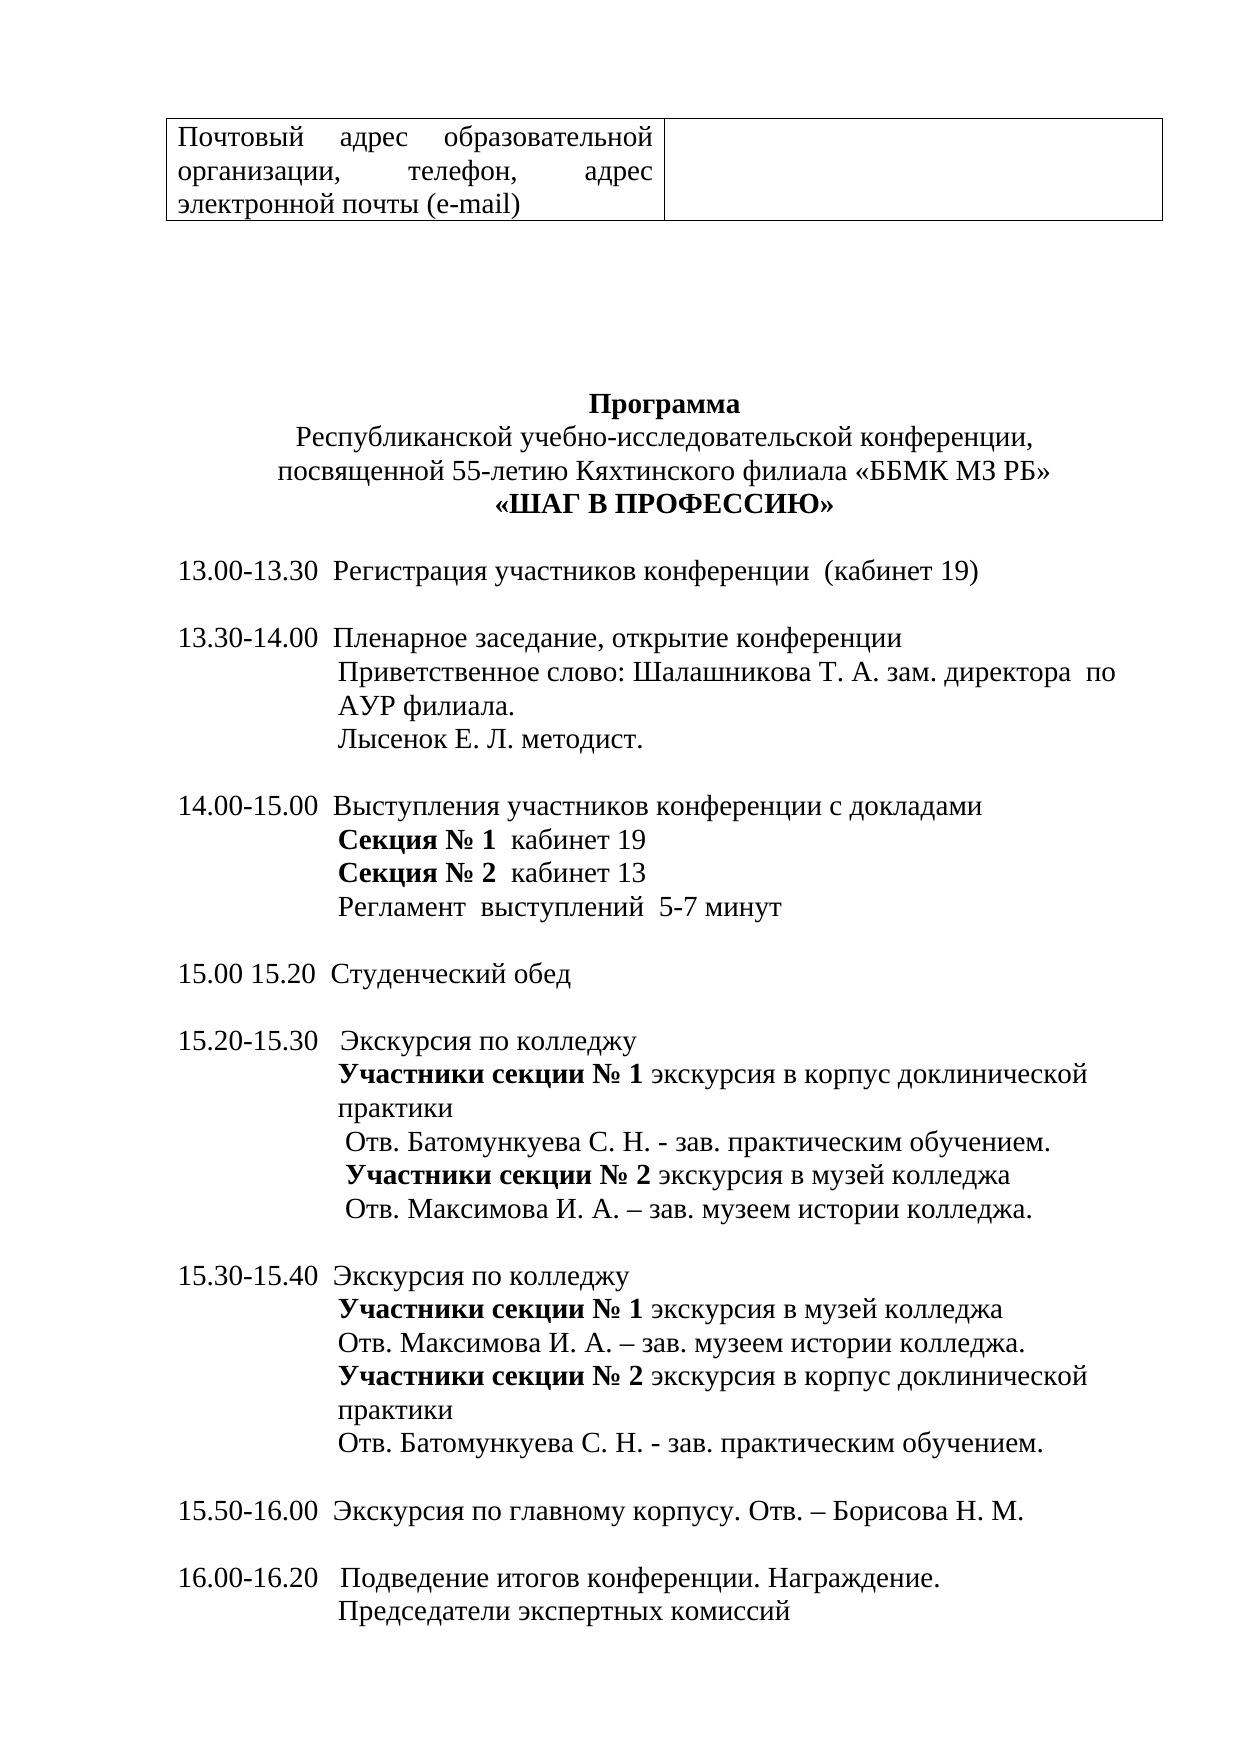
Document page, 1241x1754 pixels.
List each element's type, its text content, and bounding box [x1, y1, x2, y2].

table_cell [665, 119, 1162, 220]
table_cell Почтовый адрес образовательной организации, телефон, адрес электронной почты (e-mail) [167, 119, 664, 220]
text Республиканской учебно-исследовательской конференции, [177, 419, 1152, 453]
text 13.30-14.00 Пленарное заседание, открытие конференции [177, 621, 1152, 654]
text Участники секции № 1 экскурсия в корпус доклинической [177, 1057, 1152, 1090]
text 14.00-15.00 Выступления участников конференции с докладами [177, 788, 1152, 822]
text Отв. Батомункуева С. Н. - зав. практическим обучением. [177, 1426, 1152, 1459]
text Участники секции № 1 экскурсия в музей колледжа [177, 1291, 1152, 1325]
text практики [177, 1090, 1152, 1124]
text «ШАГ В ПРОФЕССИЮ» [177, 486, 1152, 520]
text Лысенок Е. Л. методист. [177, 721, 1152, 755]
text 16.00-16.20 Подведение итогов конференции. Награждение. [177, 1560, 1152, 1593]
text Программа [177, 386, 1152, 419]
text Секция № 2 кабинет 13 [177, 855, 1152, 889]
text Председатели экспертных комиссий [177, 1593, 1152, 1627]
text 15.00 15.20 Студенческий обед [177, 956, 1152, 989]
text практики [177, 1392, 1152, 1426]
text Отв. Батомункуева С. Н. - зав. практическим обучением. [177, 1124, 1152, 1157]
text Секция № 1 кабинет 19 [177, 822, 1152, 855]
text 15.20-15.30 Экскурсия по колледжу [177, 1023, 1152, 1057]
text Участники секции № 2 экскурсия в корпус доклинической [177, 1358, 1152, 1392]
text Приветственное слово: Шалашникова Т. А. зам. директора по [177, 654, 1152, 688]
text Регламент выступлений 5-7 минут [177, 889, 1152, 922]
text Участники секции № 2 экскурсия в музей колледжа [177, 1157, 1152, 1191]
text посвященной 55-летию Кяхтинского филиала «ББМК МЗ РБ» [177, 453, 1152, 486]
text 15.50-16.00 Экскурсия по главному корпусу. Отв. – Борисова Н. М. [177, 1493, 1152, 1526]
text 15.30-15.40 Экскурсия по колледжу [177, 1258, 1152, 1291]
text 13.00-13.30 Регистрация участников конференции (кабинет 19) [177, 553, 1152, 587]
text Отв. Максимова И. А. – зав. музеем истории колледжа. [177, 1325, 1152, 1358]
text Отв. Максимова И. А. – зав. музеем истории колледжа. [177, 1191, 1152, 1224]
text АУР филиала. [177, 688, 1152, 721]
